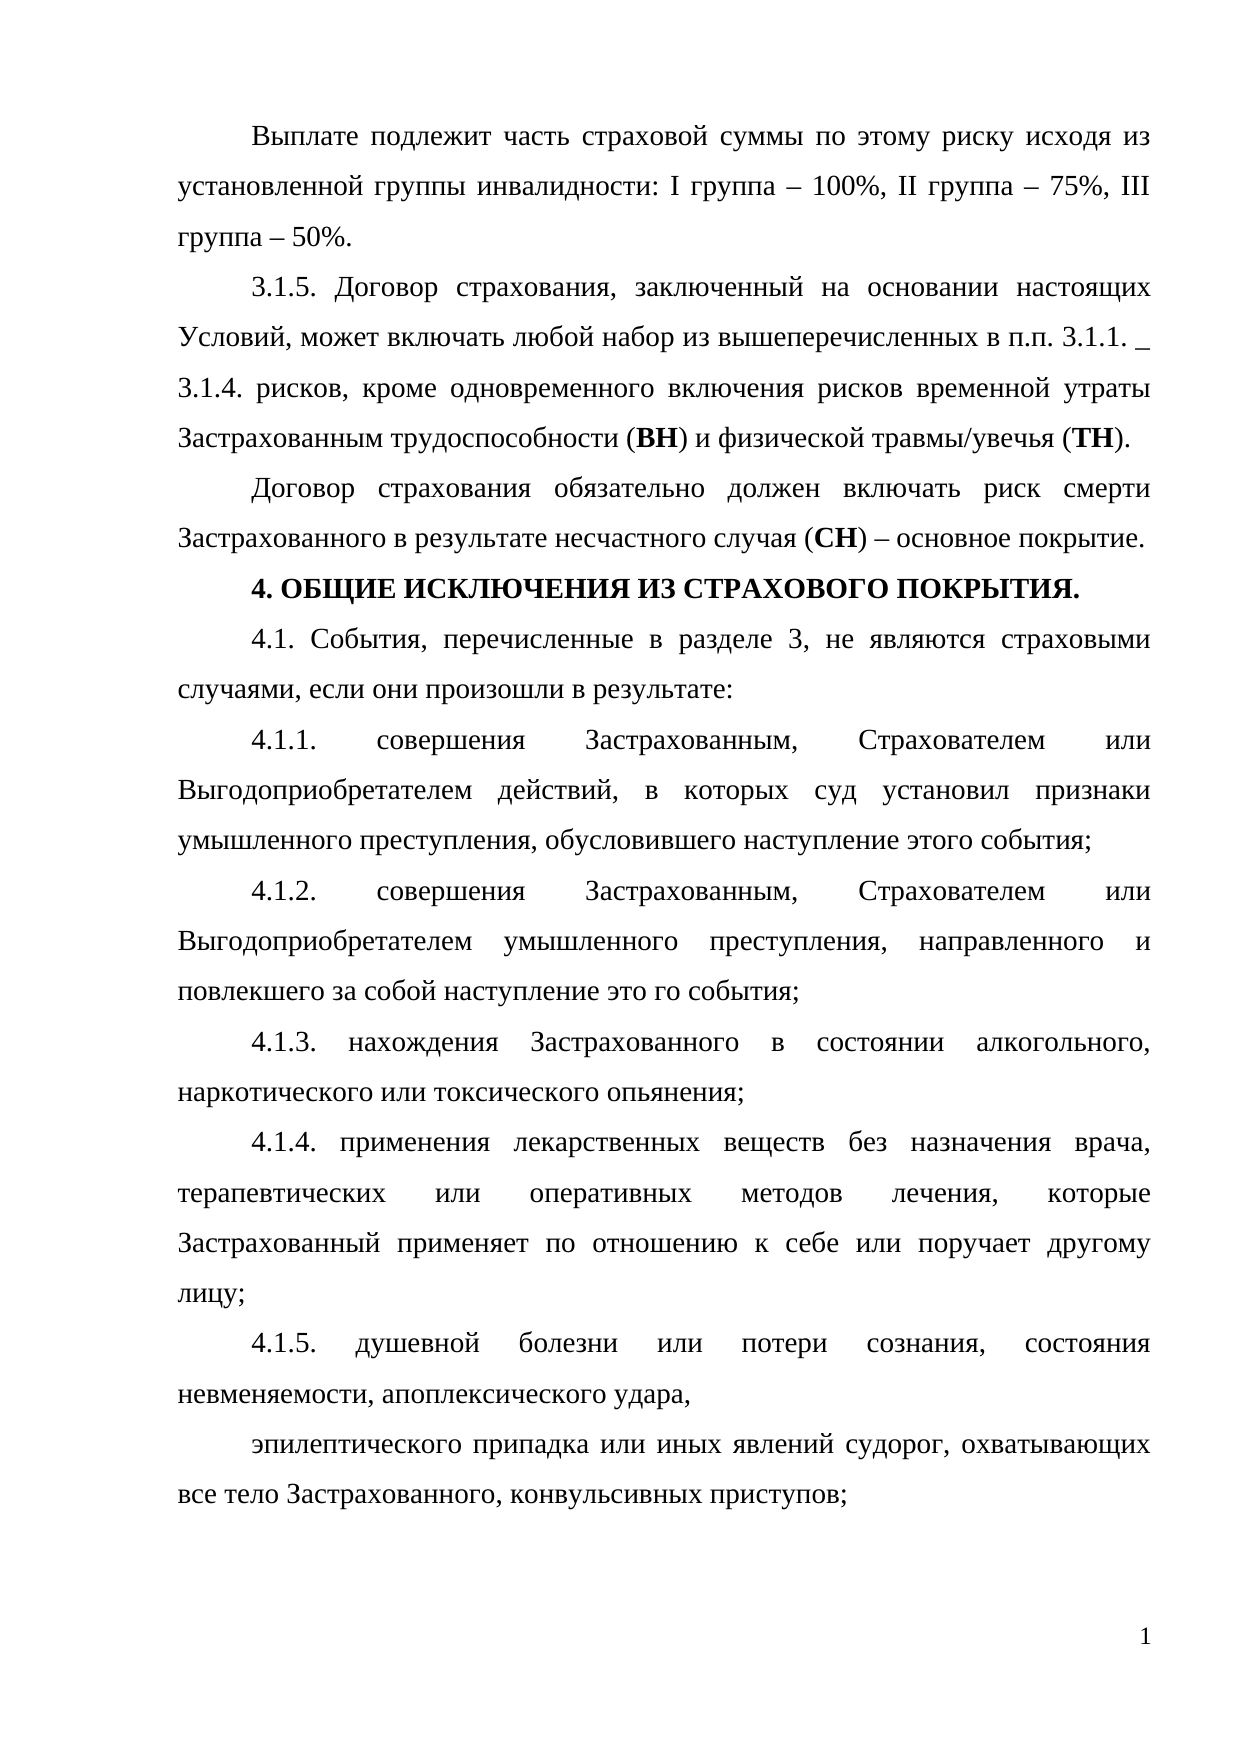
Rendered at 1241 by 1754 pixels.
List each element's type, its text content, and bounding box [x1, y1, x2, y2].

text 4.1.1. совершения Застрахованным, Страхователем или Выгодоприобретателем действий, в которых суд установил признаки умышленного преступления, обусловившего наступление этого события; [177, 722, 1152, 856]
text 4.1.5. душевной болезни или потери сознания, состояния невменяемости, апоплексического удара, [177, 1326, 1152, 1409]
text 4.1.4. применения лекарственных веществ без назначения врача, терапевтических или оперативных методов лечения, которые Застрахованный применяет по отношению к себе или поручает другому лицу; [177, 1124, 1152, 1309]
text 4.1.3. нахождения Застрахованного в состоянии алкогольного, наркотического или токсического опьянения; [177, 1024, 1152, 1108]
text 4.1.2. совершения Застрахованным, Страхователем или Выгодоприобретателем умышленного преступления, направленного и повлекшего за собой наступление это го события; [177, 873, 1152, 1007]
text 3.1.5. Договор страхования, заключенный на основании настоящих Условий, может включать любой набор из вышеперечисленных в п.п. 3.1.1. _ 3.1.4. рисков, кроме одновременного включения рисков временной утраты Застрахованным трудоспособности (ВН) и физической травмы/увечья (ТН). [177, 269, 1152, 453]
text Договор страхования обязательно должен включать риск смерти Застрахованного в результате несчастного случая (СН) – основное покрытие. [177, 470, 1152, 554]
text 4. ОБЩИЕ ИСКЛЮЧЕНИЯ ИЗ СТРАХОВОГО ПОКРЫТИЯ. [177, 571, 1152, 604]
text Выплате подлежит часть страховой суммы по этому риску исходя из установленной группы инвалидности: I группа – 100%, II группа – 75%, III группа – 50%. [177, 118, 1152, 252]
text 4.1. События, перечисленные в разделе 3, не являются страховыми случаями, если они произошли в результате: [177, 621, 1152, 705]
text эпилептического припадка или иных явлений судорог, охватывающих все тело Застрахованного, конвульсивных приступов; [177, 1426, 1152, 1510]
